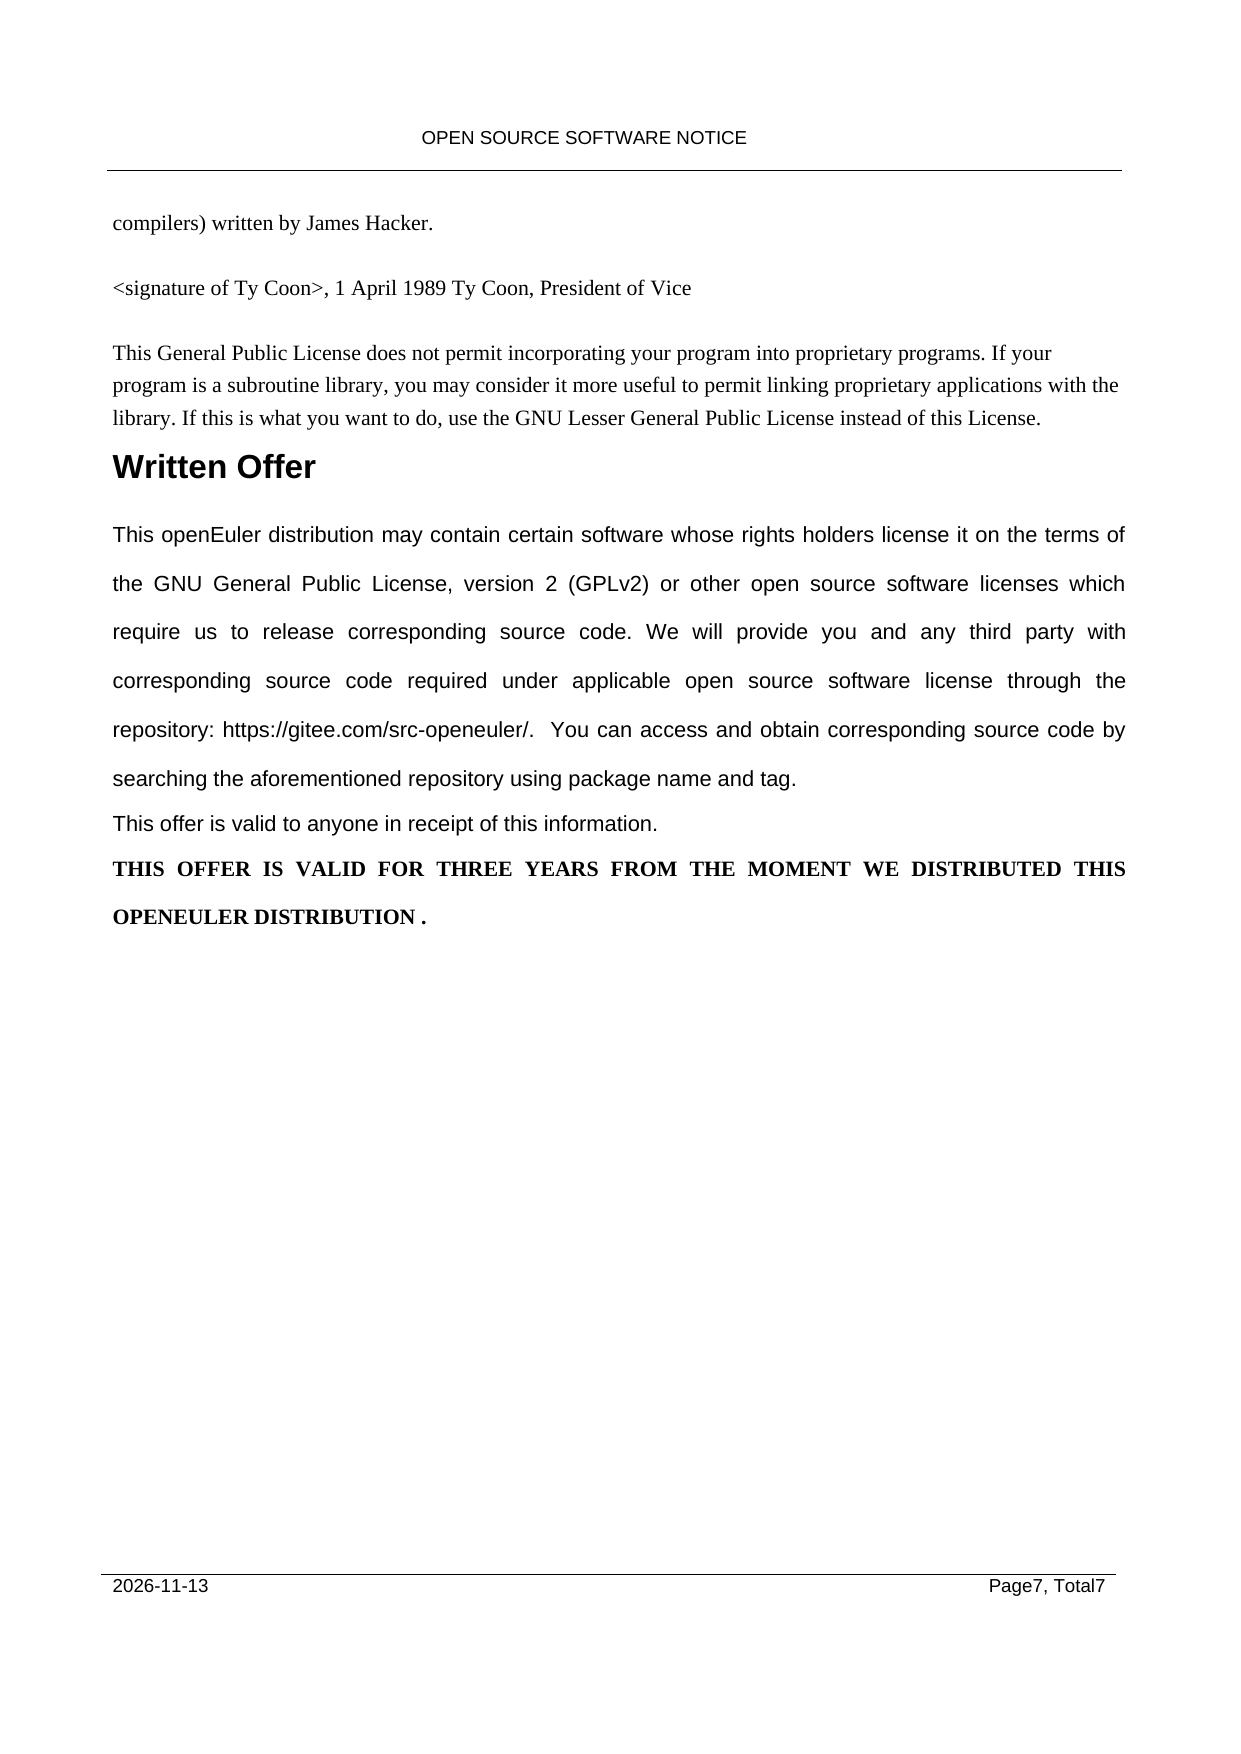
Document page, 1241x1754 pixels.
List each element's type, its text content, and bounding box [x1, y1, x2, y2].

text THIS OFFER IS VALID FOR THREE YEARS FROM THE MOMENT WE DISTRIBUTED THIS OPENEULER DISTRIBUTION . [112, 852, 1128, 933]
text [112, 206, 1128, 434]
text Written Offer [112, 434, 1128, 499]
text This offer is valid to anyone in receipt of this information. [112, 807, 1128, 839]
text This openEuler distribution may contain certain software whose rights holders license it on the terms of the GNU General Public License, version 2 (GPLv2) or other open source software licenses which require us to release corresponding source code. We will provide you and any third party with corresponding source code required under applicable open source software license through the repository: https://gitee.com/src-openeuler/. You can access and obtain corresponding source code by searching the aforementioned repository using package name and tag. [112, 518, 1128, 794]
